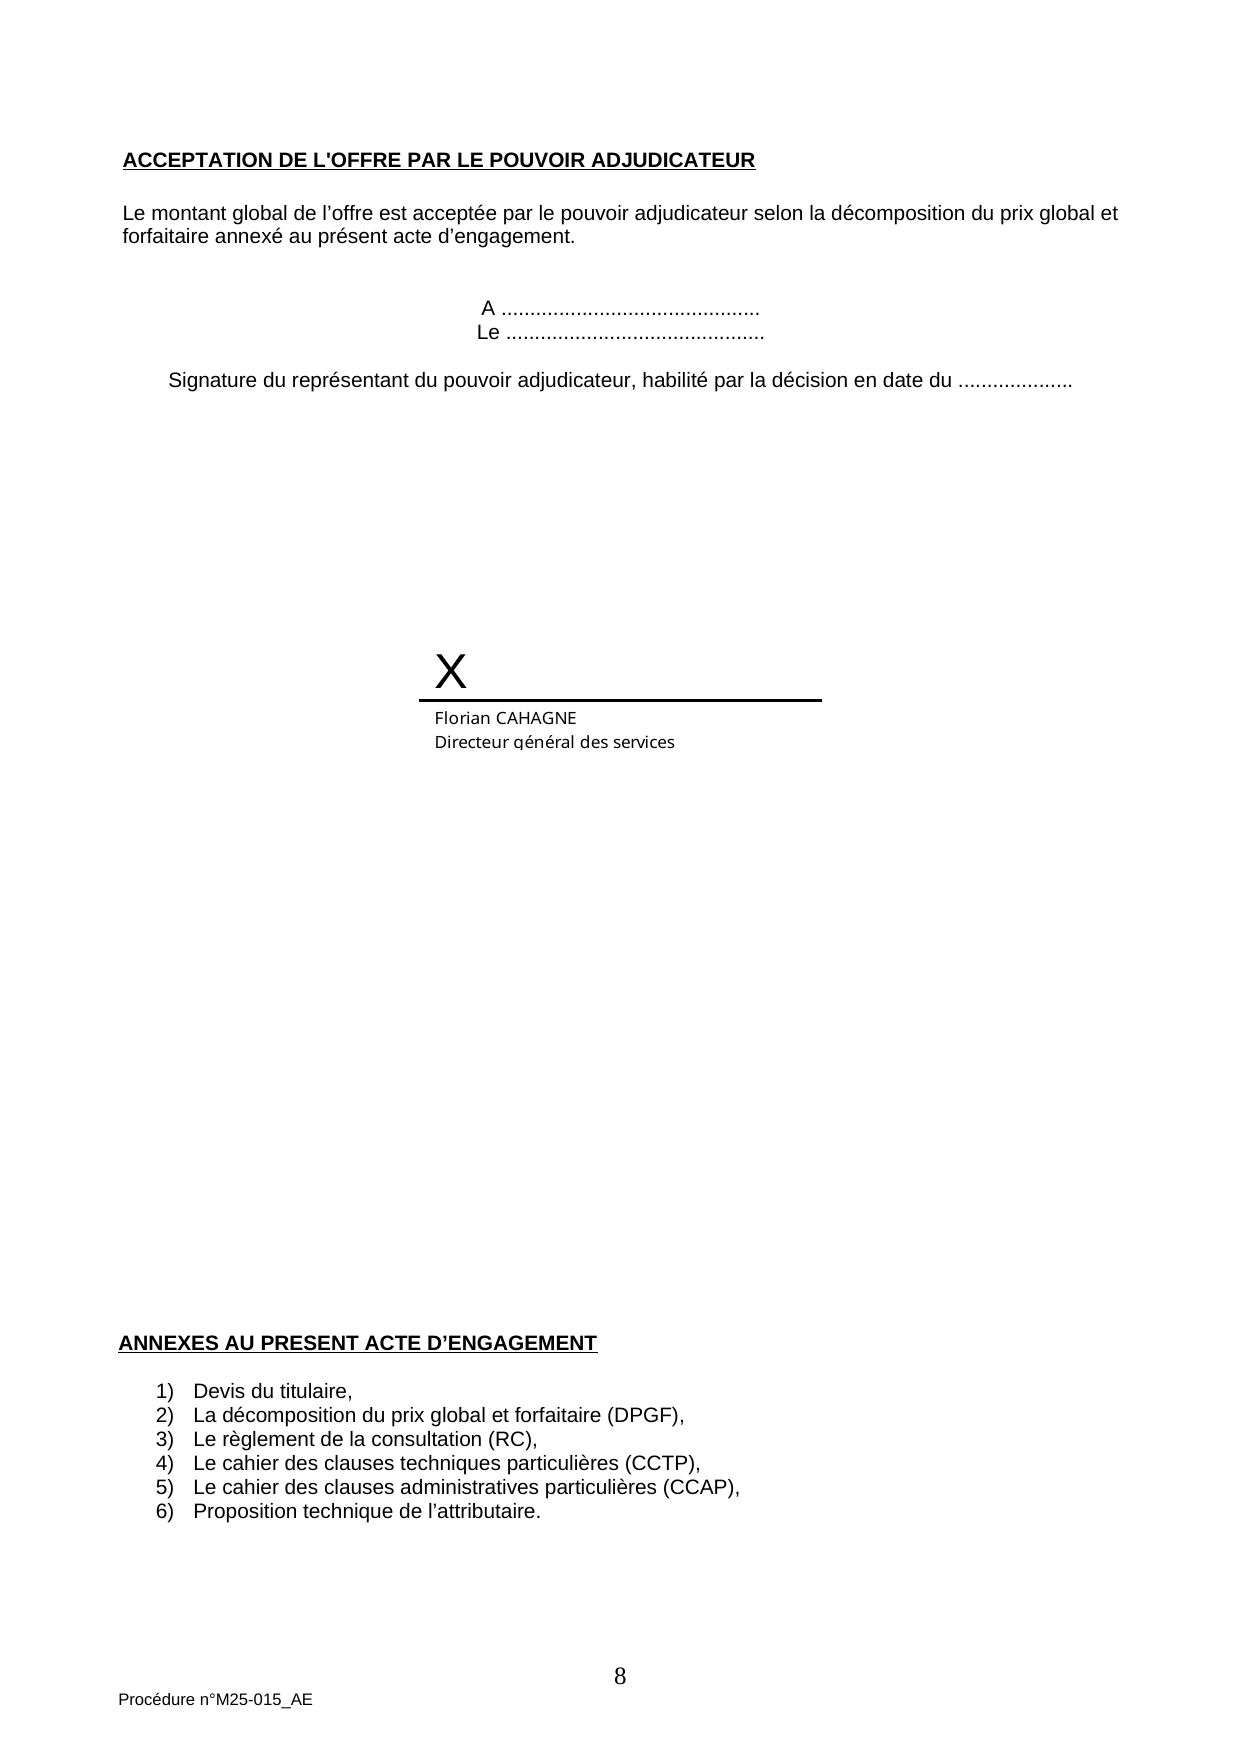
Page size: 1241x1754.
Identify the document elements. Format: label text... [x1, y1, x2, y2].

text ANNEXES AU PRESENT ACTE D’ENGAGEMENT [118, 1331, 1122, 1355]
list Le cahier des clauses techniques particulières (CCTP), [156, 1451, 1122, 1474]
text A ............................................. [122, 296, 1120, 320]
text Le ............................................. [122, 320, 1120, 344]
list Le cahier des clauses administratives particulières (CCAP), [156, 1474, 1122, 1498]
list Proposition technique de l’attributaire. [156, 1498, 1122, 1522]
text Le montant global de l’offre est acceptée par le pouvoir adjudicateur selon la décomposition du prix global et forfaitaire annexé au présent acte d’engagement. [122, 200, 1120, 248]
list Le règlement de la consultation (RC), [156, 1427, 1122, 1451]
list Devis du titulaire, [156, 1379, 1122, 1403]
text Signature du représentant du pouvoir adjudicateur, habilité par la décision en date du .................... [122, 368, 1120, 392]
text ACCEPTATION DE L'OFFRE PAR LE POUVOIR ADJUDICATEUR [122, 148, 1118, 172]
list La décomposition du prix global et forfaitaire (DPGF), [156, 1403, 1122, 1427]
